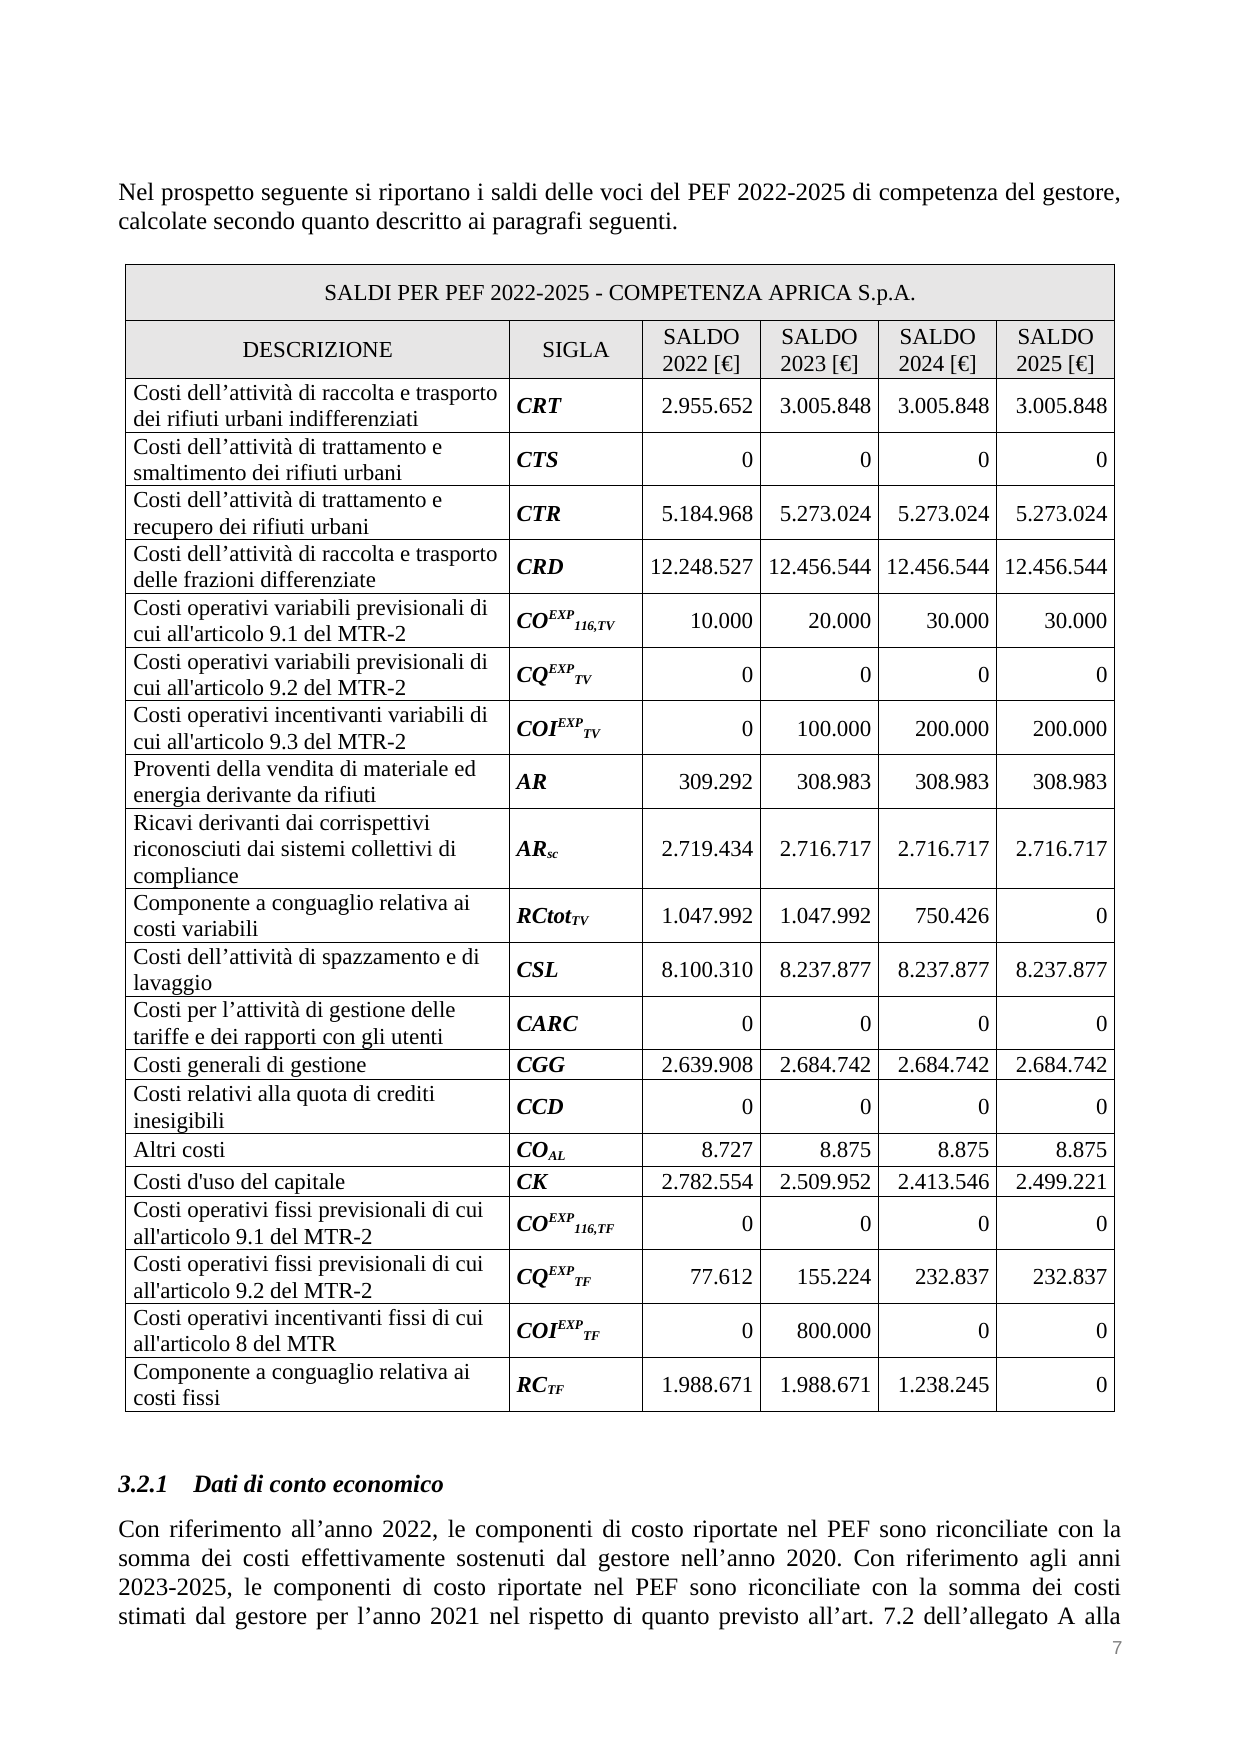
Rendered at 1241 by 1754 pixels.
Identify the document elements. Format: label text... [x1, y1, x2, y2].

table_cell SALDO 2025 [€] [997, 321, 1114, 378]
table_cell Componente a conguaglio relativa ai costi fissi [126, 1358, 509, 1411]
table_cell RCtotTV [510, 889, 642, 942]
table_cell 2.782.554 [643, 1167, 760, 1196]
table_cell 77.612 [643, 1250, 760, 1303]
table_cell COAL [510, 1134, 642, 1166]
table_cell 232.837 [879, 1250, 996, 1303]
table_cell CSL [510, 943, 642, 996]
table_cell 155.224 [761, 1250, 878, 1303]
table_cell 5.273.024 [879, 486, 996, 539]
table_cell 8.237.877 [761, 943, 878, 996]
table_cell 200.000 [997, 701, 1114, 754]
table_cell 0 [761, 1080, 878, 1133]
table_cell 0 [761, 997, 878, 1049]
table_cell 308.983 [997, 755, 1114, 808]
table_cell 30.000 [879, 594, 996, 647]
table_cell RCTF [510, 1358, 642, 1411]
table_cell COEXP116,TF [510, 1197, 642, 1249]
table_cell Altri costi [126, 1134, 509, 1166]
table_cell 0 [643, 433, 760, 485]
table_cell 1.988.671 [761, 1358, 878, 1411]
table_cell 232.837 [997, 1250, 1114, 1303]
table_cell 12.456.544 [879, 540, 996, 593]
table_cell 2.639.908 [643, 1050, 760, 1079]
table_cell 8.875 [997, 1134, 1114, 1166]
table_cell 0 [643, 648, 760, 700]
table_cell Componente a conguaglio relativa ai costi variabili [126, 889, 509, 942]
table_cell 1.988.671 [643, 1358, 760, 1411]
table_cell 0 [879, 648, 996, 700]
table_cell 2.684.742 [879, 1050, 996, 1079]
table_cell 2.716.717 [997, 809, 1114, 888]
table_cell CRT [510, 379, 642, 432]
table_cell CQEXPTF [510, 1250, 642, 1303]
table_cell CK [510, 1167, 642, 1196]
table_cell 5.273.024 [761, 486, 878, 539]
table_cell Proventi della vendita di materiale ed energia derivante da rifiuti [126, 755, 509, 808]
table_cell 8.100.310 [643, 943, 760, 996]
table_cell ARsc [510, 809, 642, 888]
table_cell CQEXPTV [510, 648, 642, 700]
table_cell CRD [510, 540, 642, 593]
table_cell 0 [879, 1304, 996, 1357]
table_cell COIEXPTF [510, 1304, 642, 1357]
table_cell 2.719.434 [643, 809, 760, 888]
table_cell 0 [997, 889, 1114, 942]
table_cell 5.184.968 [643, 486, 760, 539]
table_cell Costi operativi incentivanti fissi di cui all'articolo 8 del MTR [126, 1304, 509, 1357]
table_cell 12.248.527 [643, 540, 760, 593]
table_cell Costi per l’attività di gestione delle tariffe e dei rapporti con gli utenti [126, 997, 509, 1049]
table_cell Costi generali di gestione [126, 1050, 509, 1079]
table_cell 2.955.652 [643, 379, 760, 432]
table_cell 308.983 [761, 755, 878, 808]
table_header SALDI PER PEF 2022-2025 - COMPETENZA APRICA S.p.A. [126, 265, 1114, 320]
table_cell 3.005.848 [761, 379, 878, 432]
table_cell 750.426 [879, 889, 996, 942]
table_cell CTR [510, 486, 642, 539]
table_cell SIGLA [510, 321, 642, 378]
table_cell SALDO 2022 [€] [643, 321, 760, 378]
table_cell 308.983 [879, 755, 996, 808]
table_cell 0 [997, 1080, 1114, 1133]
table_cell 0 [643, 1080, 760, 1133]
table_cell Costi operativi incentivanti variabili di cui all'articolo 9.3 del MTR-2 [126, 701, 509, 754]
table_cell 0 [997, 648, 1114, 700]
table_cell Costi operativi variabili previsionali di cui all'articolo 9.2 del MTR-2 [126, 648, 509, 700]
table_cell Ricavi derivanti dai corrispettivi riconosciuti dai sistemi collettivi di compliance [126, 809, 509, 888]
table_cell 8.727 [643, 1134, 760, 1166]
table_cell 0 [879, 1197, 996, 1249]
table_cell 8.237.877 [879, 943, 996, 996]
table_cell 0 [997, 1304, 1114, 1357]
table_cell 0 [643, 997, 760, 1049]
table_cell 8.875 [761, 1134, 878, 1166]
table_cell 2.499.221 [997, 1167, 1114, 1196]
table_cell 3.005.848 [997, 379, 1114, 432]
table_cell 5.273.024 [997, 486, 1114, 539]
table_cell 2.716.717 [761, 809, 878, 888]
table_cell Costi dell’attività di raccolta e trasporto delle frazioni differenziate [126, 540, 509, 593]
table_cell 100.000 [761, 701, 878, 754]
table_cell Costi operativi fissi previsionali di cui all'articolo 9.1 del MTR-2 [126, 1197, 509, 1249]
table_cell 10.000 [643, 594, 760, 647]
table_cell 8.875 [879, 1134, 996, 1166]
table_cell 0 [643, 701, 760, 754]
table_cell SALDO 2023 [€] [761, 321, 878, 378]
table_cell Costi dell’attività di raccolta e trasporto dei rifiuti urbani indifferenziati [126, 379, 509, 432]
table_cell Costi dell’attività di spazzamento e di lavaggio [126, 943, 509, 996]
table_cell Costi operativi variabili previsionali di cui all'articolo 9.1 del MTR-2 [126, 594, 509, 647]
table_cell 0 [643, 1304, 760, 1357]
table_cell 0 [997, 997, 1114, 1049]
table_cell 0 [879, 433, 996, 485]
table_cell Costi dell’attività di trattamento e smaltimento dei rifiuti urbani [126, 433, 509, 485]
table_cell 30.000 [997, 594, 1114, 647]
table_cell 12.456.544 [997, 540, 1114, 593]
table_cell 2.413.546 [879, 1167, 996, 1196]
table_cell 0 [997, 1358, 1114, 1411]
table_cell 20.000 [761, 594, 878, 647]
table_cell Costi dell’attività di trattamento e recupero dei rifiuti urbani [126, 486, 509, 539]
table_cell 2.684.742 [761, 1050, 878, 1079]
table_cell 200.000 [879, 701, 996, 754]
table_cell CTS [510, 433, 642, 485]
table_cell 0 [761, 433, 878, 485]
table_cell 8.237.877 [997, 943, 1114, 996]
table_cell 0 [761, 648, 878, 700]
table_cell 2.716.717 [879, 809, 996, 888]
subtitle Dati di conto economico [118, 1469, 1122, 1498]
table_cell COIEXPTV [510, 701, 642, 754]
table_cell CARC [510, 997, 642, 1049]
table_cell 1.047.992 [643, 889, 760, 942]
table_cell Costi d'uso del capitale [126, 1167, 509, 1196]
table_cell 309.292 [643, 755, 760, 808]
table_cell 0 [879, 997, 996, 1049]
table_cell 12.456.544 [761, 540, 878, 593]
table_cell 0 [997, 433, 1114, 485]
table_cell 2.684.742 [997, 1050, 1114, 1079]
table_cell 800.000 [761, 1304, 878, 1357]
table_cell 0 [879, 1080, 996, 1133]
table_cell AR [510, 755, 642, 808]
table_cell CCD [510, 1080, 642, 1133]
table_cell DESCRIZIONE [126, 321, 509, 378]
table_cell SALDO 2024 [€] [879, 321, 996, 378]
table_cell COEXP116,TV [510, 594, 642, 647]
table_cell 0 [761, 1197, 878, 1249]
table_cell 3.005.848 [879, 379, 996, 432]
table_cell 2.509.952 [761, 1167, 878, 1196]
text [118, 177, 1122, 235]
table_cell CGG [510, 1050, 642, 1079]
table_cell Costi relativi alla quota di crediti inesigibili [126, 1080, 509, 1133]
table_cell 0 [997, 1197, 1114, 1249]
table_cell 1.047.992 [761, 889, 878, 942]
table_cell Costi operativi fissi previsionali di cui all'articolo 9.2 del MTR-2 [126, 1250, 509, 1303]
table_cell 1.238.245 [879, 1358, 996, 1411]
table_cell 0 [643, 1197, 760, 1249]
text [118, 1514, 1122, 1629]
